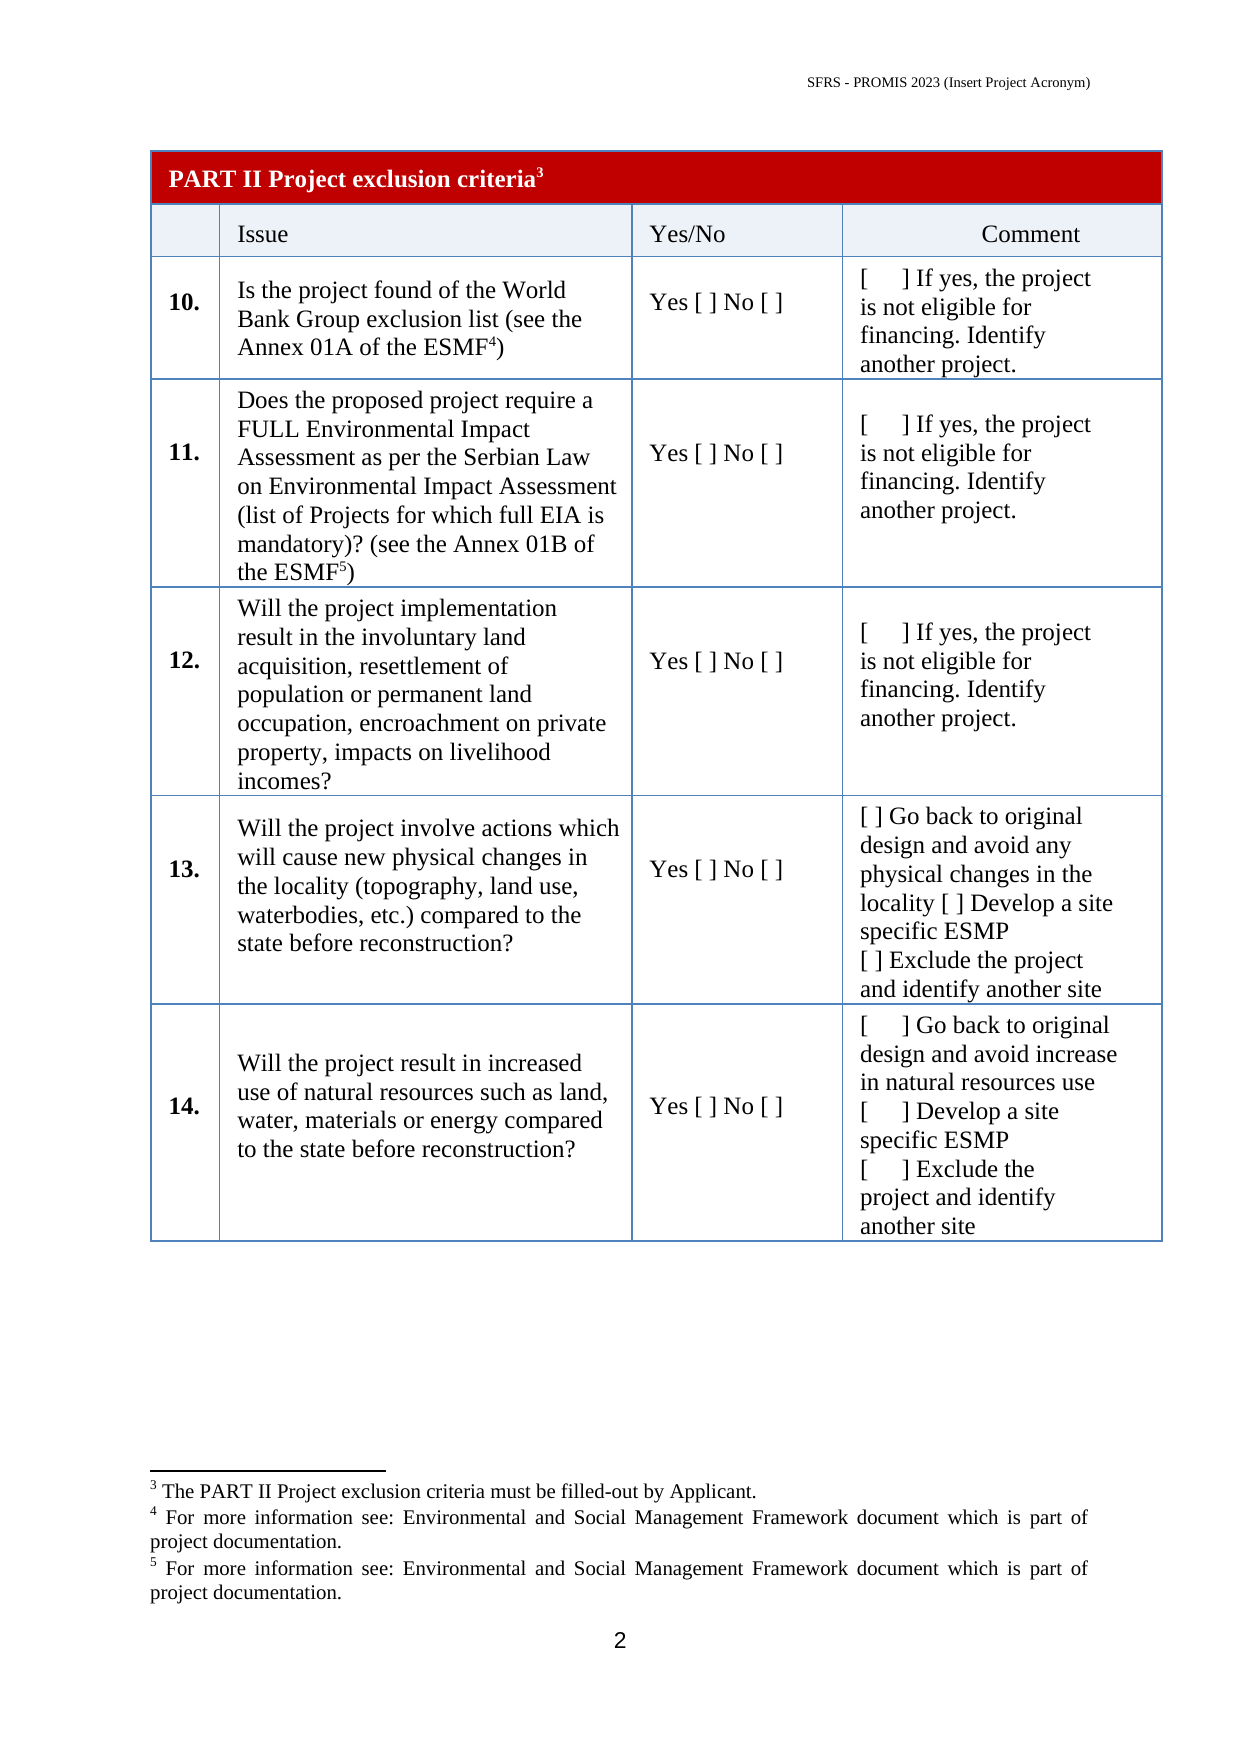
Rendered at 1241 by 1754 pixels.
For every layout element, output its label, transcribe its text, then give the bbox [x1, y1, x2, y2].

table_cell Yes [ ] No [ ] [633, 380, 842, 586]
table_cell Yes [ ] No [ ] [633, 257, 842, 378]
table_cell Will the project result in increased use of natural resources such as land, water, materials or energy compared to the state before reconstruction? [220, 1005, 631, 1240]
table_cell 11. [152, 380, 219, 586]
table_cell 12. [152, 588, 219, 794]
table_cell [ ] If yes, the project is not eligible for financing. Identify another project. [843, 588, 1161, 794]
table_cell Will the project involve actions which will cause new physical changes in the locality (topography, land use, waterbodies, etc.) compared to the state before reconstruction? [220, 796, 631, 1003]
table_cell Yes [ ] No [ ] [633, 1005, 842, 1240]
table_cell [152, 205, 219, 256]
table_cell 10. [152, 257, 219, 378]
table_cell Comment [843, 205, 1161, 256]
table_cell [ ] If yes, the project is not eligible for financing. Identify another project. [843, 380, 1161, 586]
table_cell [ ] Go back to original design and avoid increase in natural resources use [ ] Develop a site specific ESMP [ ] Exclude the project and identify another site [843, 1005, 1161, 1240]
table_cell 14. [152, 1005, 219, 1240]
table_cell Will the project implementation result in the involuntary land acquisition, resettlement of population or permanent land occupation, encroachment on private property, impacts on livelihood incomes? [220, 588, 631, 794]
table_cell Does the proposed project require a FULL Environmental Impact Assessment as per the Serbian Law on Environmental Impact Assessment (list of Projects for which full EIA is mandatory)? (see the Annex 01B of the ESMF) [220, 380, 631, 586]
table_cell Yes/No [633, 205, 842, 256]
table_cell [ ] Go back to original design and avoid any physical changes in the locality [ ] Develop a site specific ESMP [ ] Exclude the project and identify another site [843, 796, 1161, 1003]
table_cell Issue [220, 205, 631, 256]
table_cell Yes [ ] No [ ] [633, 796, 842, 1003]
table_cell Is the project found of the World Bank Group exclusion list (see the Annex 01A of the ESMF) [220, 257, 631, 378]
table_cell [ ] If yes, the project is not eligible for financing. Identify another project. [843, 257, 1161, 378]
table_header PART II Project exclusion criteria [152, 152, 1161, 203]
table_cell Yes [ ] No [ ] [633, 588, 842, 794]
table_cell 13. [152, 796, 219, 1003]
